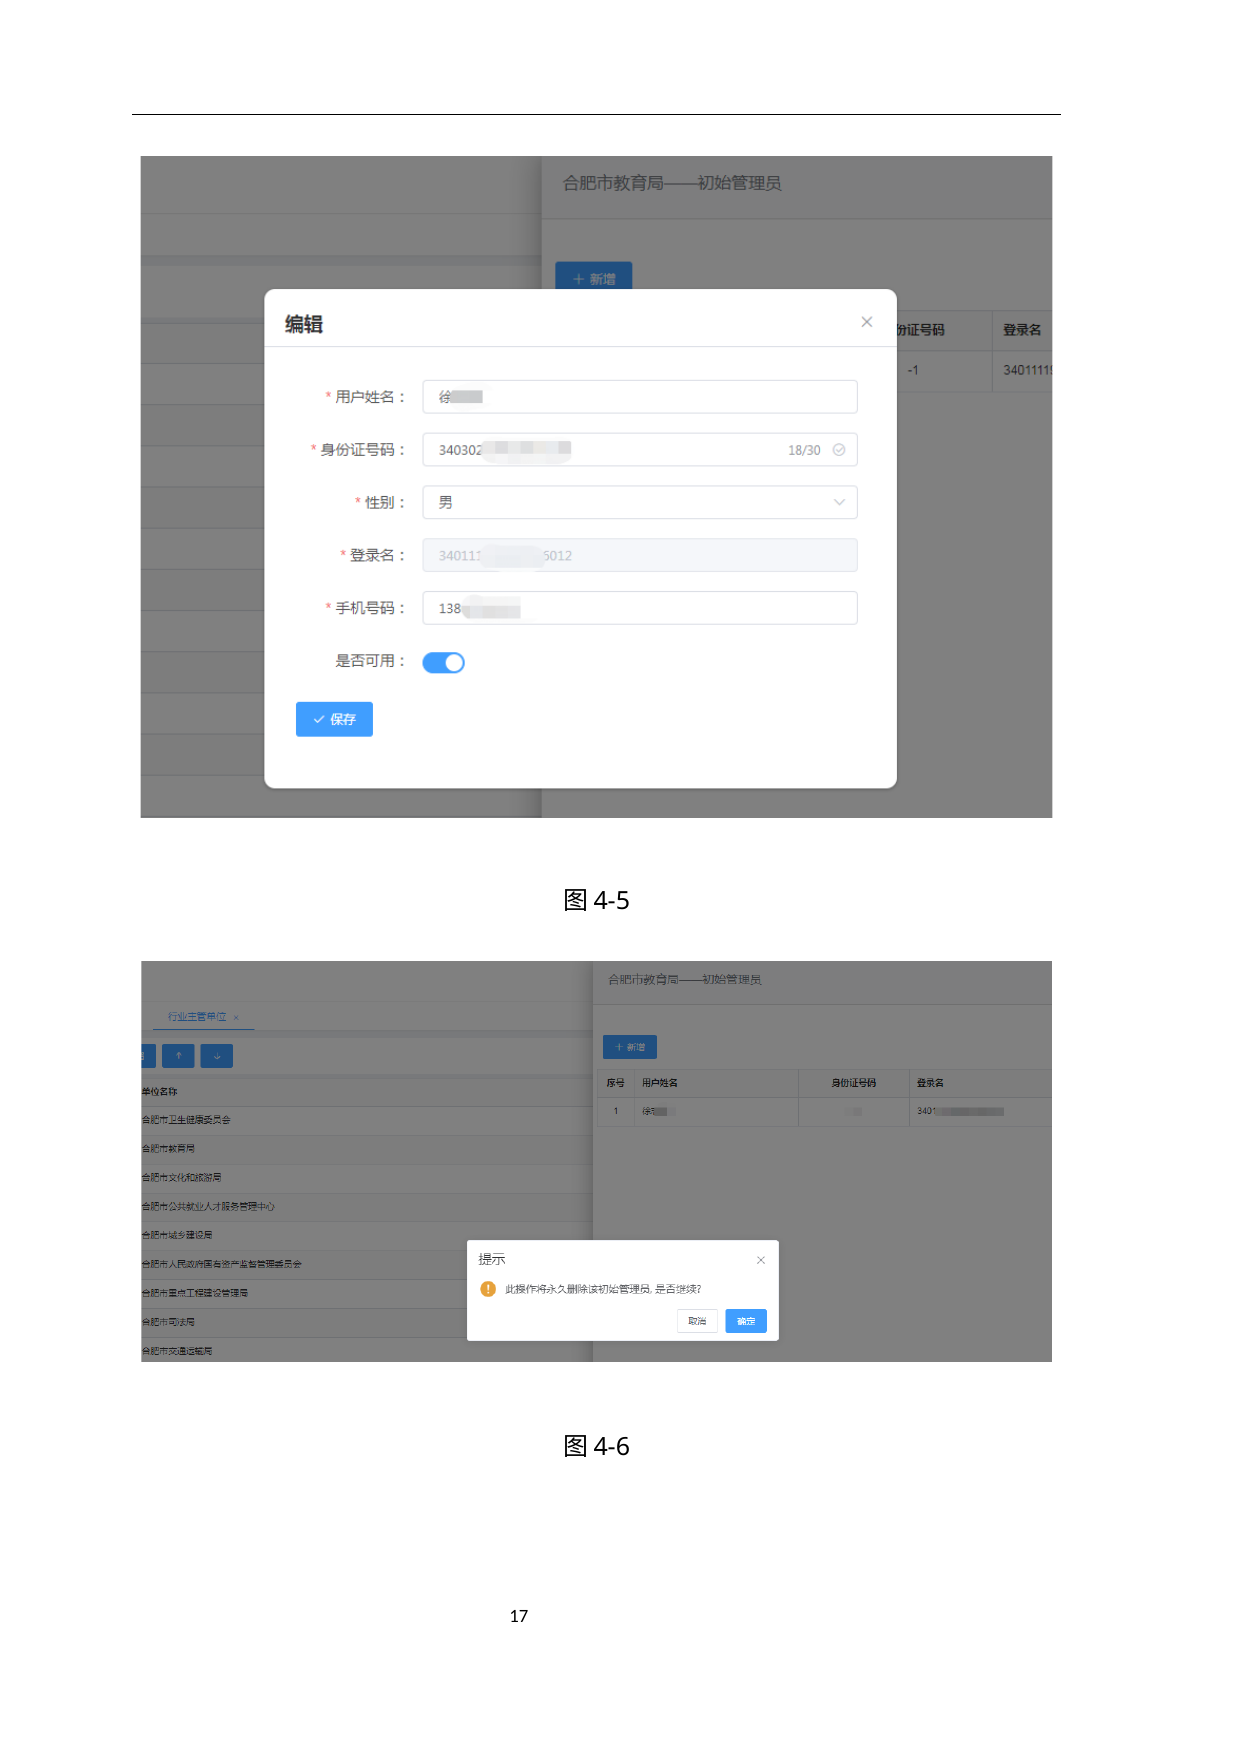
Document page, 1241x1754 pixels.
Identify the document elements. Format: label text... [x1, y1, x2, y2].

picture [140, 156, 1053, 818]
list 图4-6 [141, 1412, 1053, 1477]
picture [141, 961, 1052, 1362]
list 图4-5 [141, 866, 1053, 931]
